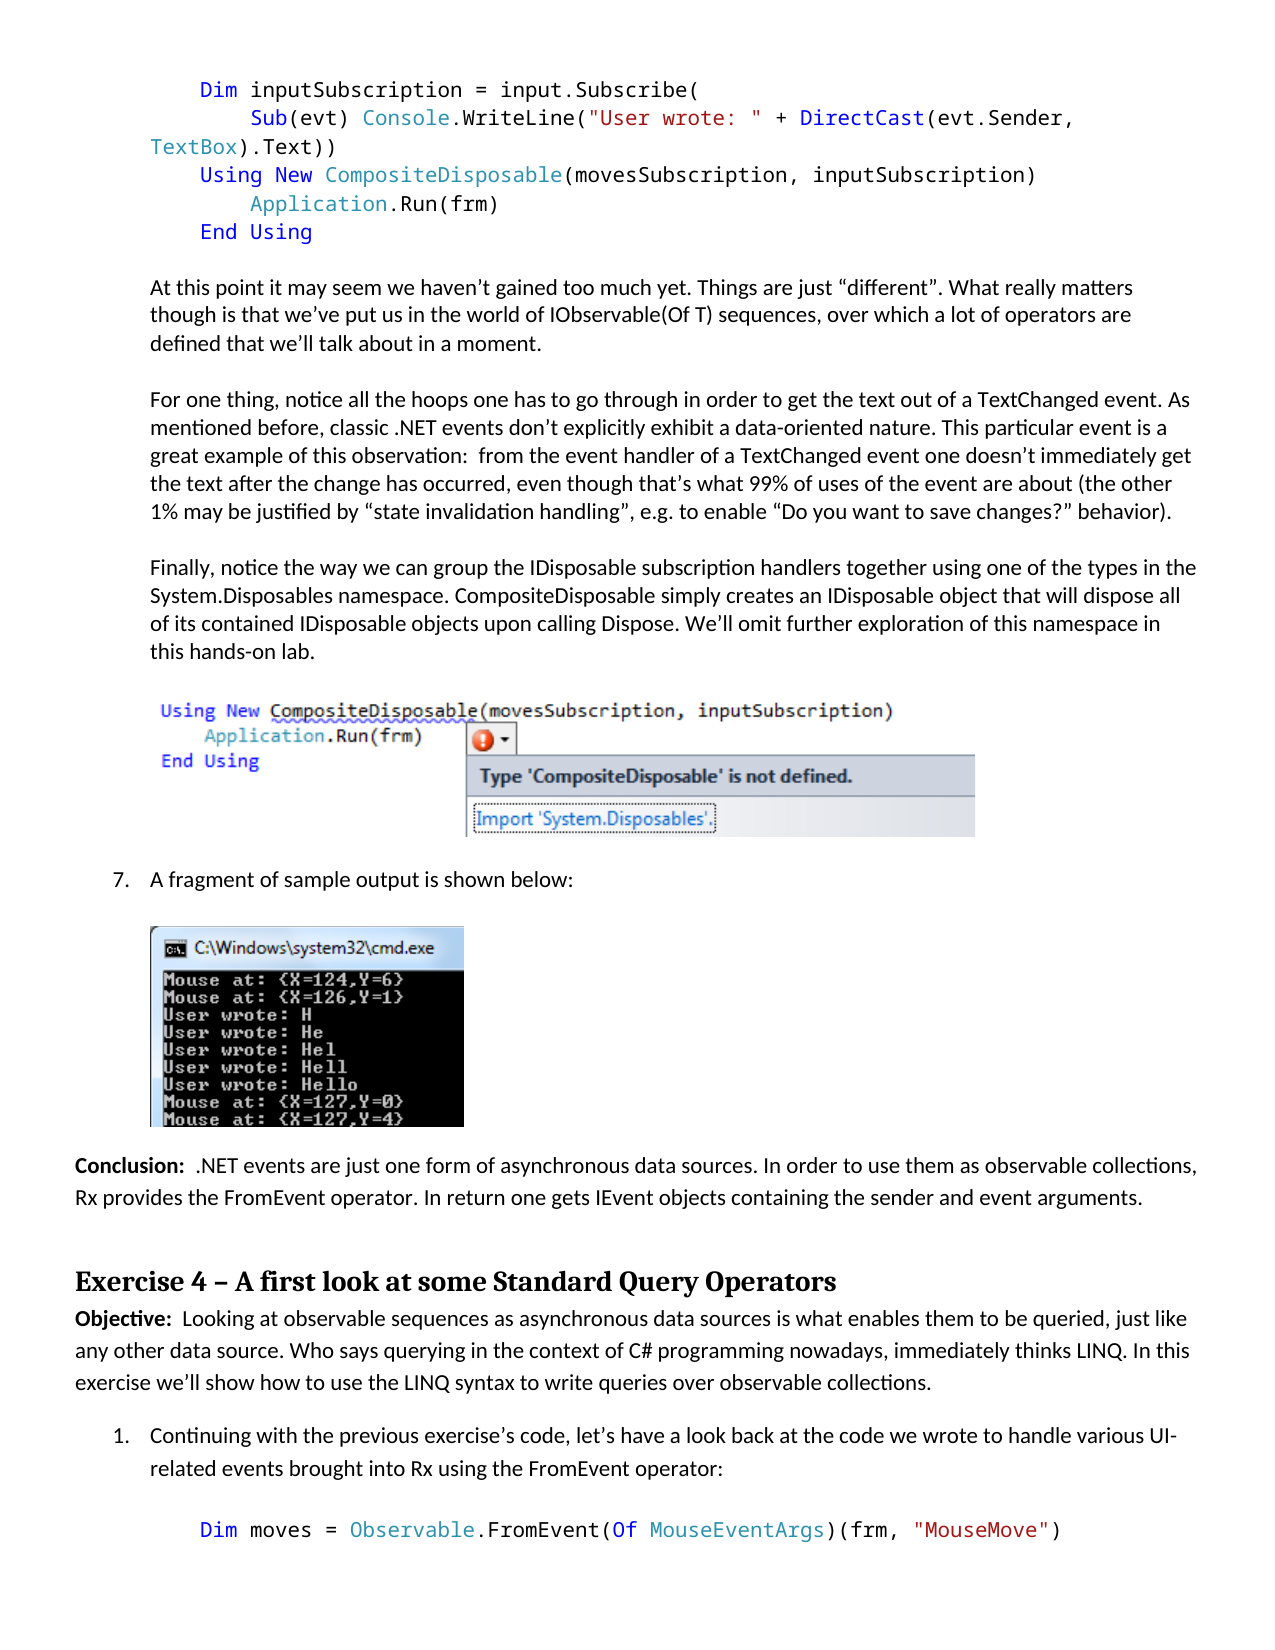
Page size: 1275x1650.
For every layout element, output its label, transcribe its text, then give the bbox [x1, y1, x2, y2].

list A fragment of sample output is shown below: [112, 865, 1200, 1126]
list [112, 75, 1200, 865]
subtitle Exercise 4 – A first look at some Standard Query Operators [75, 1266, 1200, 1299]
text Objective: Looking at observable sequences as asynchronous data sources is what enables them to be queried, just like any other data source. Who says querying in the context of C# programming nowadays, immediately thinks LINQ. In this exercise we’ll show how to use the LINQ syntax to write queries over observable collections. [75, 1304, 1200, 1397]
picture [150, 926, 464, 1127]
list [112, 1422, 1200, 1543]
text Conclusion: .NET events are just one form of asynchronous data sources. In order to use them as observable collections, Rx provides the FromEvent operator. In return one gets IEvent objects containing the sender and event arguments. [75, 1151, 1200, 1211]
picture [150, 692, 976, 837]
